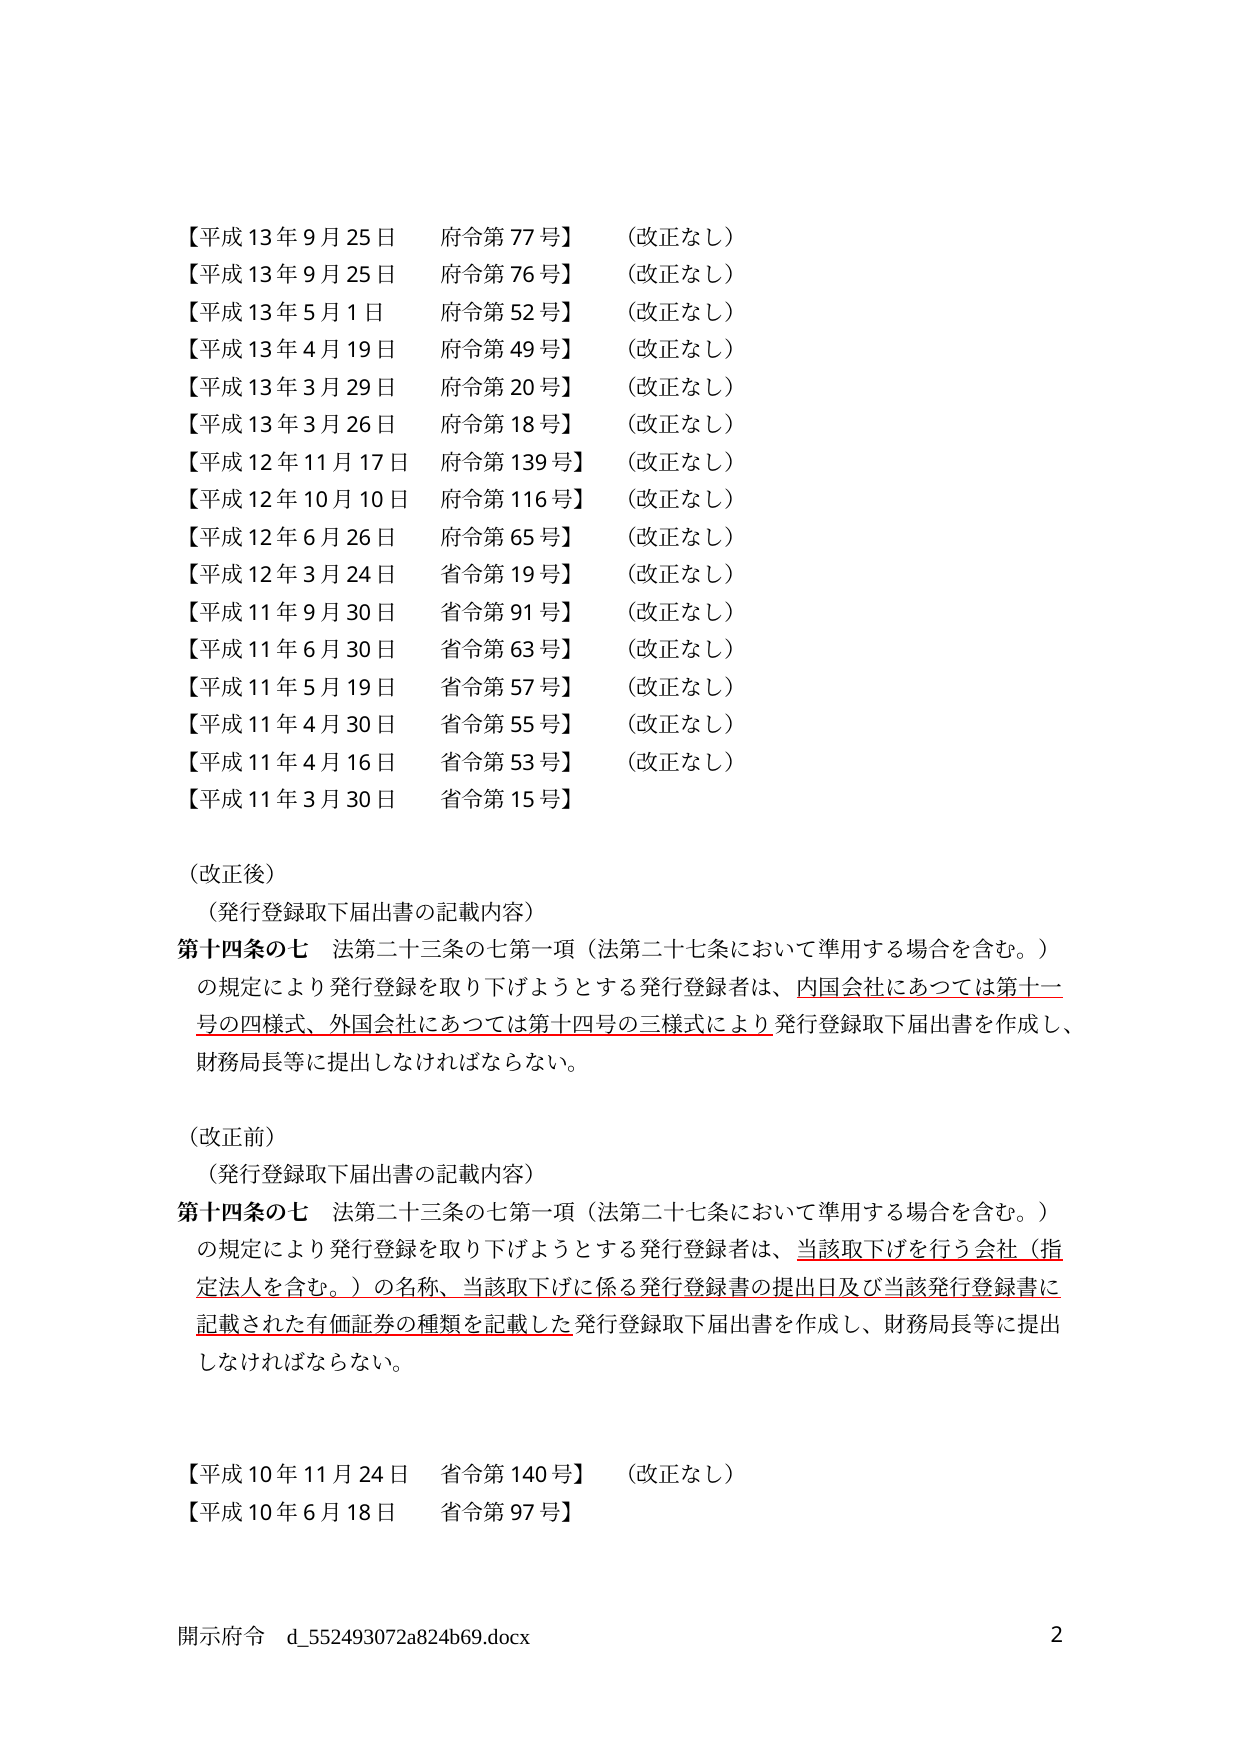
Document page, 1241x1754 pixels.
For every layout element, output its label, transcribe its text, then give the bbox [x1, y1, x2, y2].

text 【平成12年3月24日 省令第19号】 （改正なし） [177, 554, 1063, 592]
text 【平成11年6月30日 省令第63号】 （改正なし） [177, 629, 1063, 667]
text （発行登録取下届出書の記載内容） [196, 1154, 1063, 1192]
text 【平成12年6月26日 府令第65号】 （改正なし） [177, 517, 1063, 554]
text 【平成13年4月19日 府令第49号】 （改正なし） [177, 329, 1063, 367]
text 【平成10年6月18日 省令第97号】 [177, 1492, 1063, 1529]
text （発行登録取下届出書の記載内容） [196, 892, 1063, 929]
text 【平成12年11月17日 府令第139号】 （改正なし） [177, 442, 1063, 479]
text 【平成11年4月30日 省令第55号】 （改正なし） [177, 704, 1063, 742]
text 第十四条の七 法第二十三条の七第一項（法第二十七条において準用する場合を含む。）の規定により発行登録を取り下げようとする発行登録者は、内国会社にあつては第十一号の四様式、外国会社にあつては第十四号の三様式により発行登録取下届出書を作成し、財務局長等に提出しなければならない。 [177, 929, 1063, 1079]
text （改正後） [177, 854, 1063, 892]
text 【平成11年9月30日 省令第91号】 （改正なし） [177, 592, 1063, 629]
text 【平成13年3月26日 府令第18号】 （改正なし） [177, 404, 1063, 442]
text 【平成13年3月29日 府令第20号】 （改正なし） [177, 367, 1063, 404]
text （改正前） [177, 1117, 1063, 1154]
text 【平成13年9月25日 府令第76号】 （改正なし） [177, 254, 1063, 292]
text 【平成12年10月10日 府令第116号】 （改正なし） [177, 479, 1063, 517]
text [177, 1192, 1063, 1379]
text 【平成11年3月30日 省令第15号】 [177, 779, 1063, 817]
text 【平成11年4月16日 省令第53号】 （改正なし） [177, 742, 1063, 779]
text 【平成10年11月24日 省令第140号】 （改正なし） [177, 1454, 1063, 1492]
text 【平成13年9月25日 府令第77号】 （改正なし） [177, 217, 1063, 254]
text 【平成13年5月1日 府令第52号】 （改正なし） [177, 292, 1063, 329]
text 【平成11年5月19日 省令第57号】 （改正なし） [177, 667, 1063, 704]
